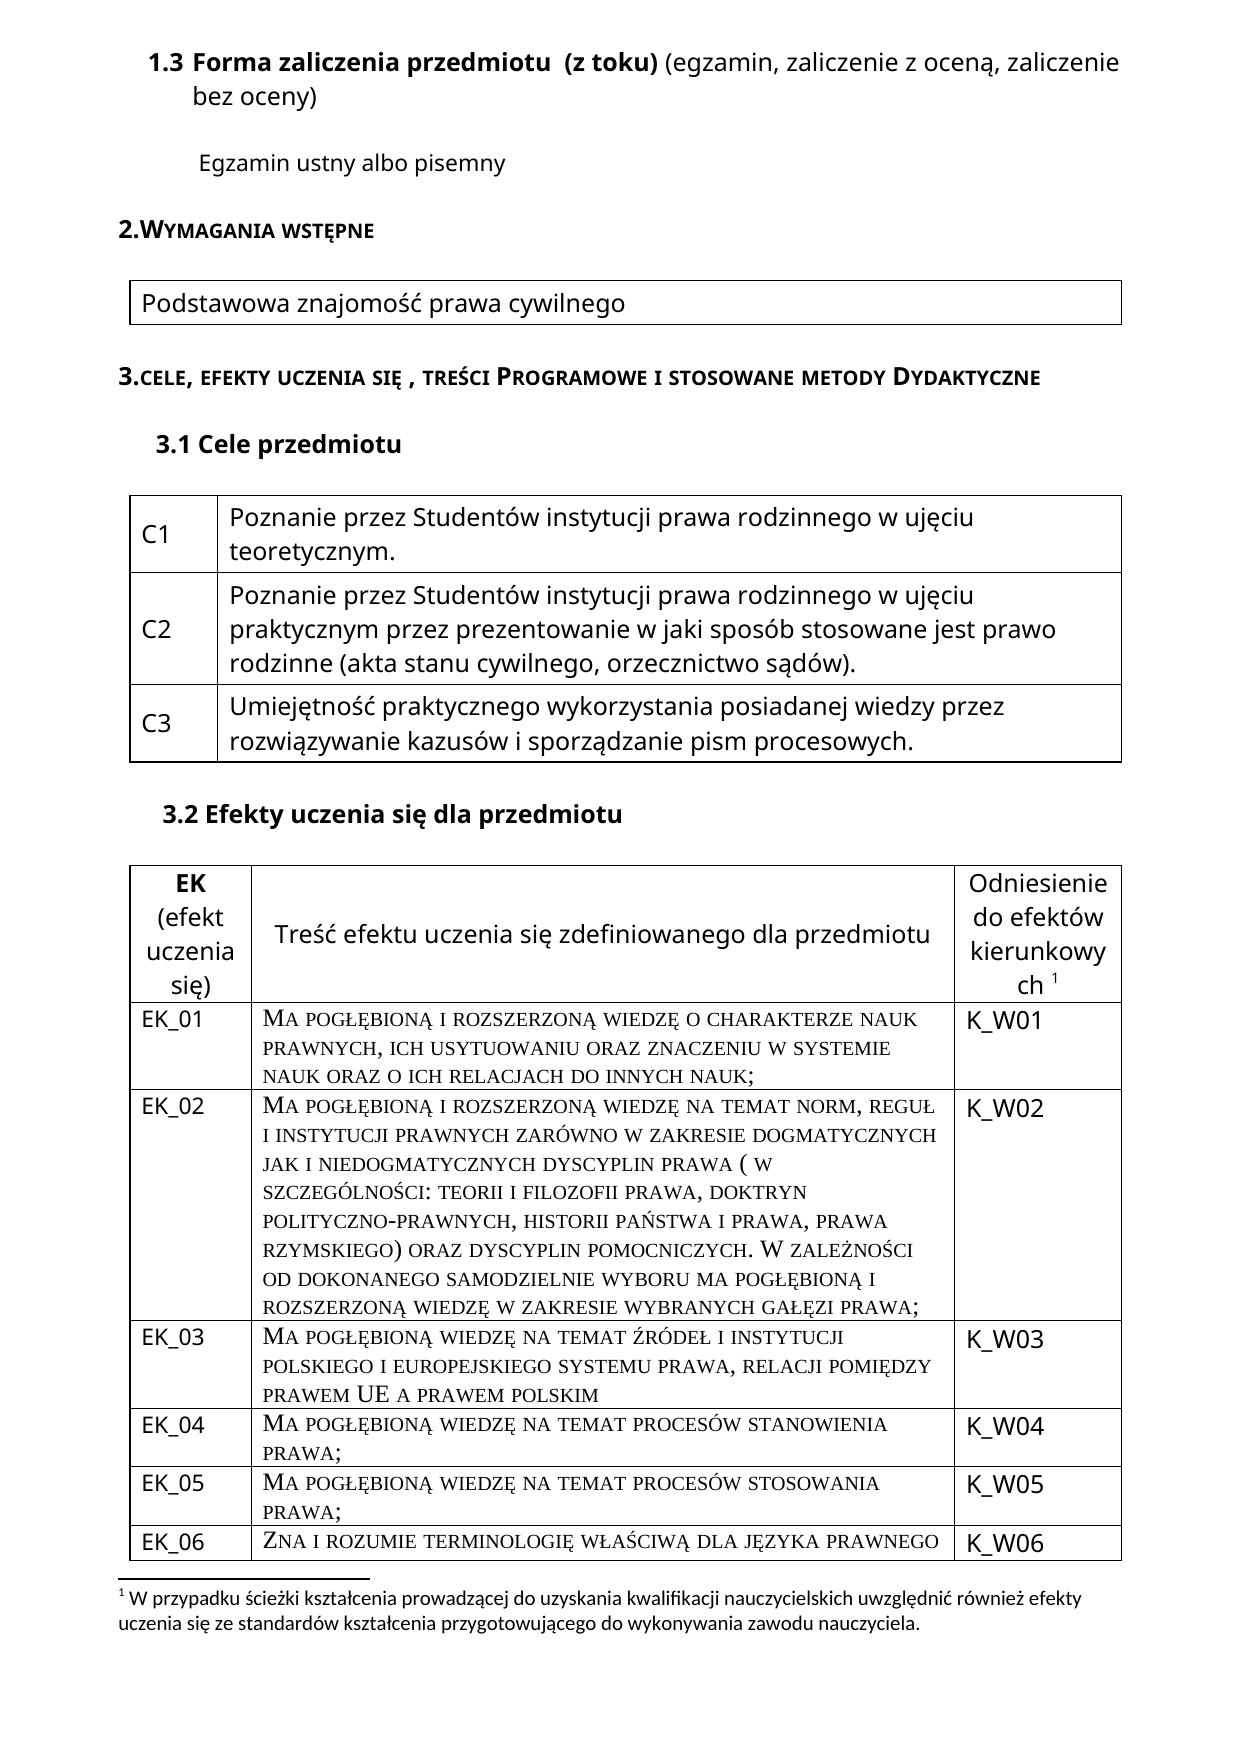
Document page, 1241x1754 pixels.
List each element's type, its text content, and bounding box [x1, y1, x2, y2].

table_cell Ma pogłębioną wiedzę na temat procesów stosowania prawa; [252, 1467, 954, 1524]
text 3.2 Efekty uczenia się dla przedmiotu [162, 796, 1122, 831]
table_cell K_W03 [955, 1321, 1121, 1407]
text 3.cele, efekty uczenia się , treści Programowe i stosowane metody Dydaktyczne [118, 358, 1122, 393]
table_header Poznanie przez Studentów instytucji prawa rodzinnego w ujęciu teoretycznym. [218, 496, 1121, 572]
table_cell Poznanie przez Studentów instytucji prawa rodzinnego w ujęciu praktycznym przez prezentowanie w jaki sposób stosowane jest prawo rodzinne (akta stanu cywilnego, orzecznictwo sądów). [218, 573, 1121, 684]
table_cell K_W01 [955, 1003, 1121, 1089]
table_cell EK_03 [131, 1321, 251, 1407]
table_cell EK_02 [131, 1090, 251, 1320]
text 2.Wymagania wstępne [118, 212, 1122, 246]
table_cell C3 [131, 685, 217, 761]
table_cell K_W02 [955, 1090, 1121, 1320]
table_cell EK_04 [131, 1409, 251, 1466]
table_header EK (efekt uczenia się) [131, 866, 251, 1002]
table_cell C2 [131, 573, 217, 684]
text Egzamin ustny albo pisemny [118, 147, 1122, 178]
table_header Treść efektu uczenia się zdefiniowanego dla przedmiotu [252, 866, 954, 1002]
table_header Odniesienie do efektów kierunkowych [955, 866, 1121, 1002]
table_cell K_W04 [955, 1409, 1121, 1466]
table_cell Ma pogłębioną i rozszerzoną wiedzę na temat norm, reguł i instytucji prawnych zarówno w zakresie dogmatycznych jak i niedogmatycznych dyscyplin prawa ( w szczególności: teorii i filozofii prawa, doktryn polityczno-prawnych, historii państwa i prawa, prawa rzymskiego) oraz dyscyplin pomocniczych. W zależności od dokonanego samodzielnie wyboru ma pogłębioną i rozszerzoną wiedzę w zakresie wybranych gałęzi prawa; [252, 1090, 954, 1320]
table_cell Umiejętność praktycznego wykorzystania posiadanej wiedzy przez rozwiązywanie kazusów i sporządzanie pism procesowych. [218, 685, 1121, 761]
table_cell K_W06 [955, 1526, 1121, 1560]
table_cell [252, 1526, 954, 1560]
text 1.3 Forma zaliczenia przedmiotu (z toku) (egzamin, zaliczenie z oceną, zaliczenie bez oceny) [148, 44, 1122, 112]
text 3.1 Cele przedmiotu [156, 427, 1122, 461]
table_cell EK_05 [131, 1467, 251, 1524]
table_cell Ma pogłębioną wiedzę na temat procesów stanowienia prawa; [252, 1409, 954, 1466]
table_header C1 [131, 496, 217, 572]
table_cell EK_06 [131, 1526, 251, 1560]
table_cell Ma pogłębioną i rozszerzoną wiedzę o charakterze nauk prawnych, ich usytuowaniu oraz znaczeniu w systemie nauk oraz o ich relacjach do innych nauk; [252, 1003, 954, 1089]
table_cell EK_01 [131, 1003, 251, 1089]
table_cell Ma pogłębioną wiedzę na temat źródeł i instytucji polskiego i europejskiego systemu prawa, relacji pomiędzy prawem UE a prawem polskim [252, 1321, 954, 1407]
table_header Podstawowa znajomość prawa cywilnego [131, 281, 1121, 323]
table_cell K_W05 [955, 1467, 1121, 1524]
